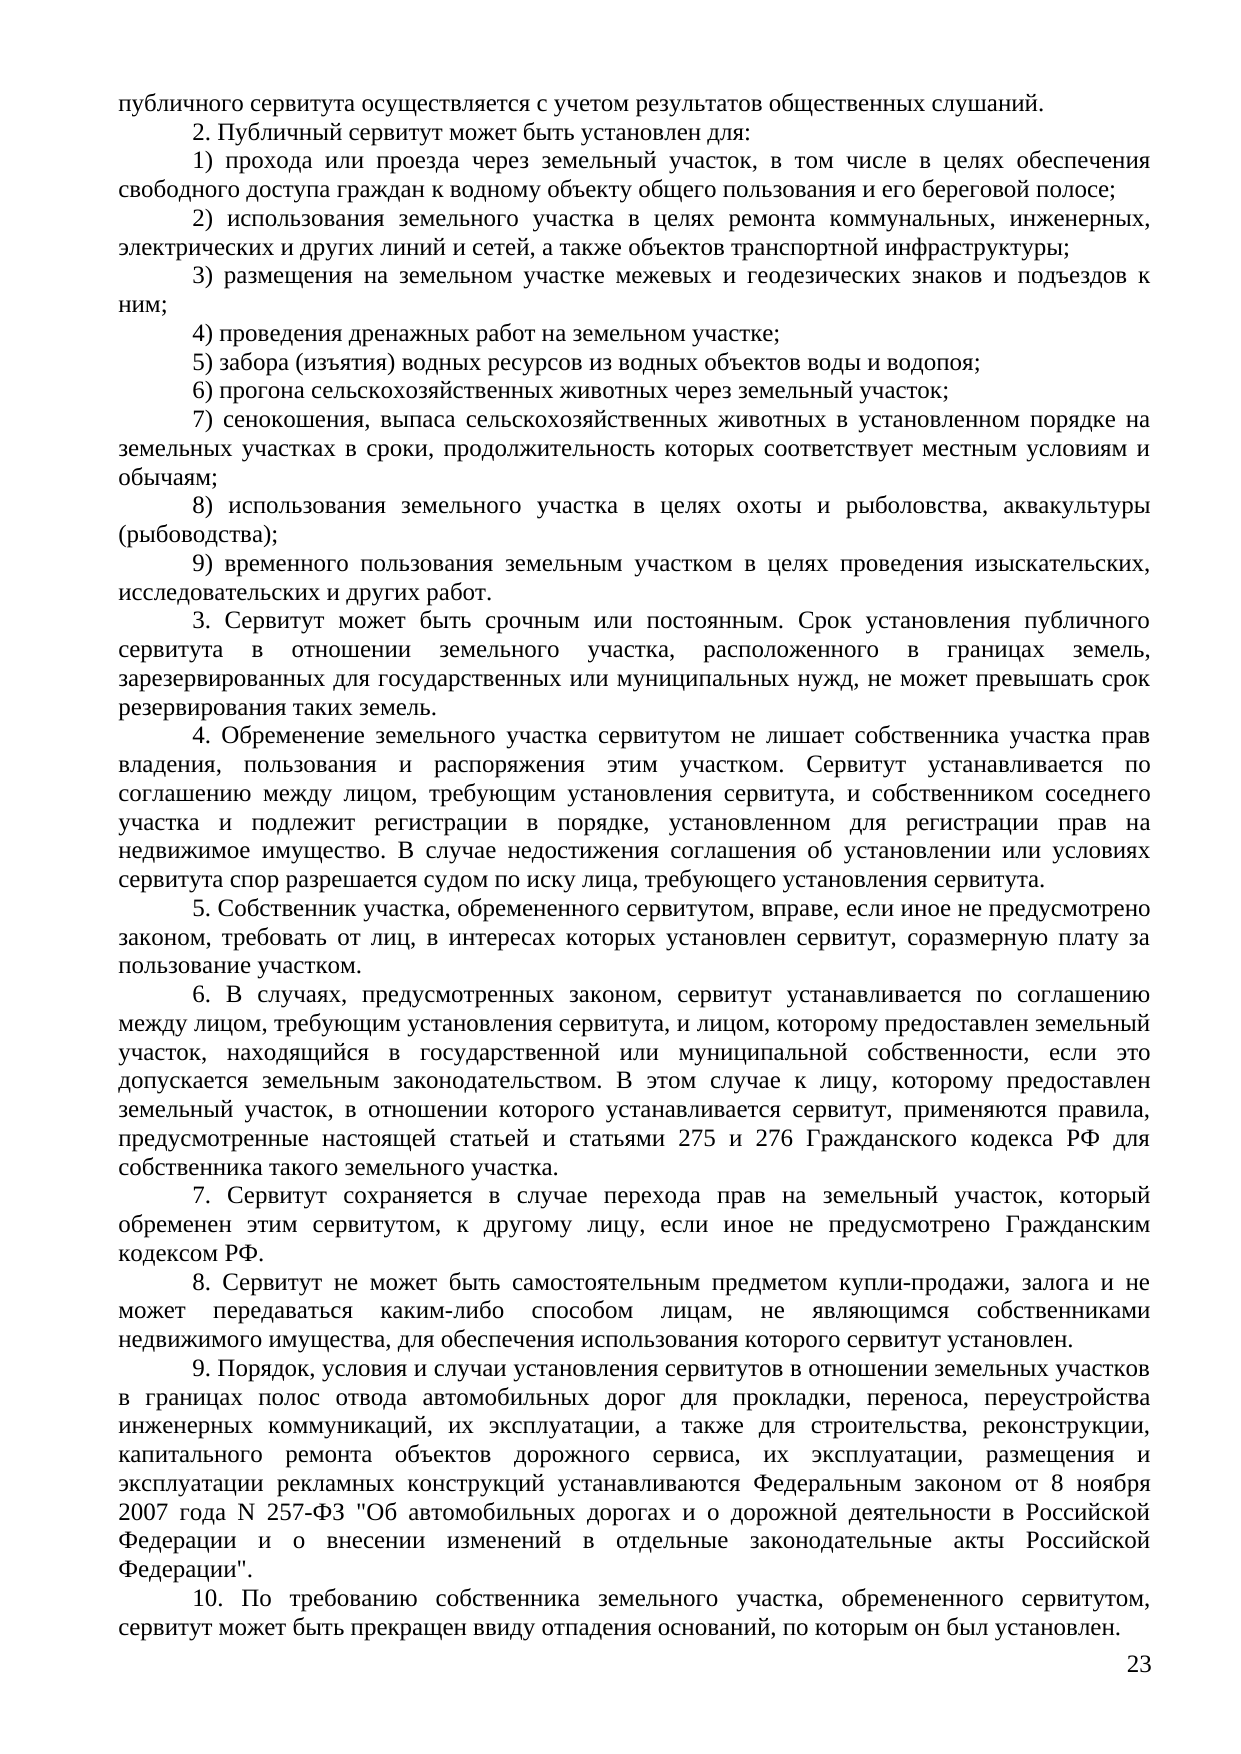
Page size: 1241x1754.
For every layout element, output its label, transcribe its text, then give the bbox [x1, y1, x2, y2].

text 5. Собственник участка, обремененного сервитутом, вправе, если иное не предусмотрено законом, требовать от лиц, в интересах которых установлен сервитут, соразмерную плату за пользование участком. [118, 893, 1152, 979]
text 1) прохода или проезда через земельный участок, в том числе в целях обеспечения свободного доступа граждан к водному объекту общего пользования и его береговой полосе; [118, 145, 1152, 203]
text 3. Сервитут может быть срочным или постоянным. Срок установления публичного сервитута в отношении земельного участка, расположенного в границах земель, зарезервированных для государственных или муниципальных нужд, не может превышать срок резервирования таких земель. [118, 605, 1152, 720]
text 6) прогона сельскохозяйственных животных через земельный участок; [118, 375, 1152, 404]
text 8. Сервитут не может быть самостоятельным предметом купли-продажи, залога и не может передаваться каким-либо способом лицам, не являющимся собственниками недвижимого имущества, для обеспечения использования которого сервитут установлен. [118, 1267, 1152, 1353]
text 9) временного пользования земельным участком в целях проведения изыскательских, исследовательских и других работ. [118, 548, 1152, 605]
text 5) забора (изъятия) водных ресурсов из водных объектов воды и водопоя; [118, 347, 1152, 375]
text 8) использования земельного участка в целях охоты и рыболовства, аквакультуры (рыбоводства); [118, 490, 1152, 548]
text 7. Сервитут сохраняется в случае перехода прав на земельный участок, который обременен этим сервитутом, к другому лицу, если иное не предусмотрено Гражданским кодексом РФ. [118, 1180, 1152, 1267]
text 4) проведения дренажных работ на земельном участке; [118, 318, 1152, 347]
text 3) размещения на земельном участке межевых и геодезических знаков и подъездов к ним; [118, 260, 1152, 318]
text 6. В случаях, предусмотренных законом, сервитут устанавливается по соглашению между лицом, требующим установления сервитута, и лицом, которому предоставлен земельный участок, находящийся в государственной или муниципальной собственности, если это допускается земельным законодательством. В этом случае к лицу, которому предоставлен земельный участок, в отношении которого устанавливается сервитут, применяются правила, предусмотренные настоящей статьей и статьями 275 и 276 Гражданского кодекса РФ для собственника такого земельного участка. [118, 979, 1152, 1180]
text 9. Порядок, условия и случаи установления сервитутов в отношении земельных участков в границах полос отвода автомобильных дорог для прокладки, переноса, переустройства инженерных коммуникаций, их эксплуатации, а также для строительства, реконструкции, капитального ремонта объектов дорожного сервиса, их эксплуатации, размещения и эксплуатации рекламных конструкций устанавливаются Федеральным законом от 8 ноября 2007 года N 257-ФЗ "Об автомобильных дорогах и о дорожной деятельности в Российской Федерации и о внесении изменений в отдельные законодательные акты Российской Федерации". [118, 1353, 1152, 1583]
text 4. Обременение земельного участка сервитутом не лишает собственника участка прав владения, пользования и распоряжения этим участком. Сервитут устанавливается по соглашению между лицом, требующим установления сервитута, и собственником соседнего участка и подлежит регистрации в порядке, установленном для регистрации прав на недвижимое имущество. В случае недостижения соглашения об установлении или условиях сервитута спор разрешается судом по иску лица, требующего установления сервитута. [118, 720, 1152, 893]
text 7) сенокошения, выпаса сельскохозяйственных животных в установленном порядке на земельных участках в сроки, продолжительность которых соответствует местным условиям и обычаям; [118, 404, 1152, 490]
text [118, 88, 1152, 117]
text 2) использования земельного участка в целях ремонта коммунальных, инженерных, электрических и других линий и сетей, а также объектов транспортной инфраструктуры; [118, 203, 1152, 260]
text 2. Публичный сервитут может быть установлен для: [118, 117, 1152, 145]
text 10. По требованию собственника земельного участка, обремененного сервитутом, сервитут может быть прекращен ввиду отпадения оснований, по которым он был установлен. [118, 1583, 1152, 1640]
